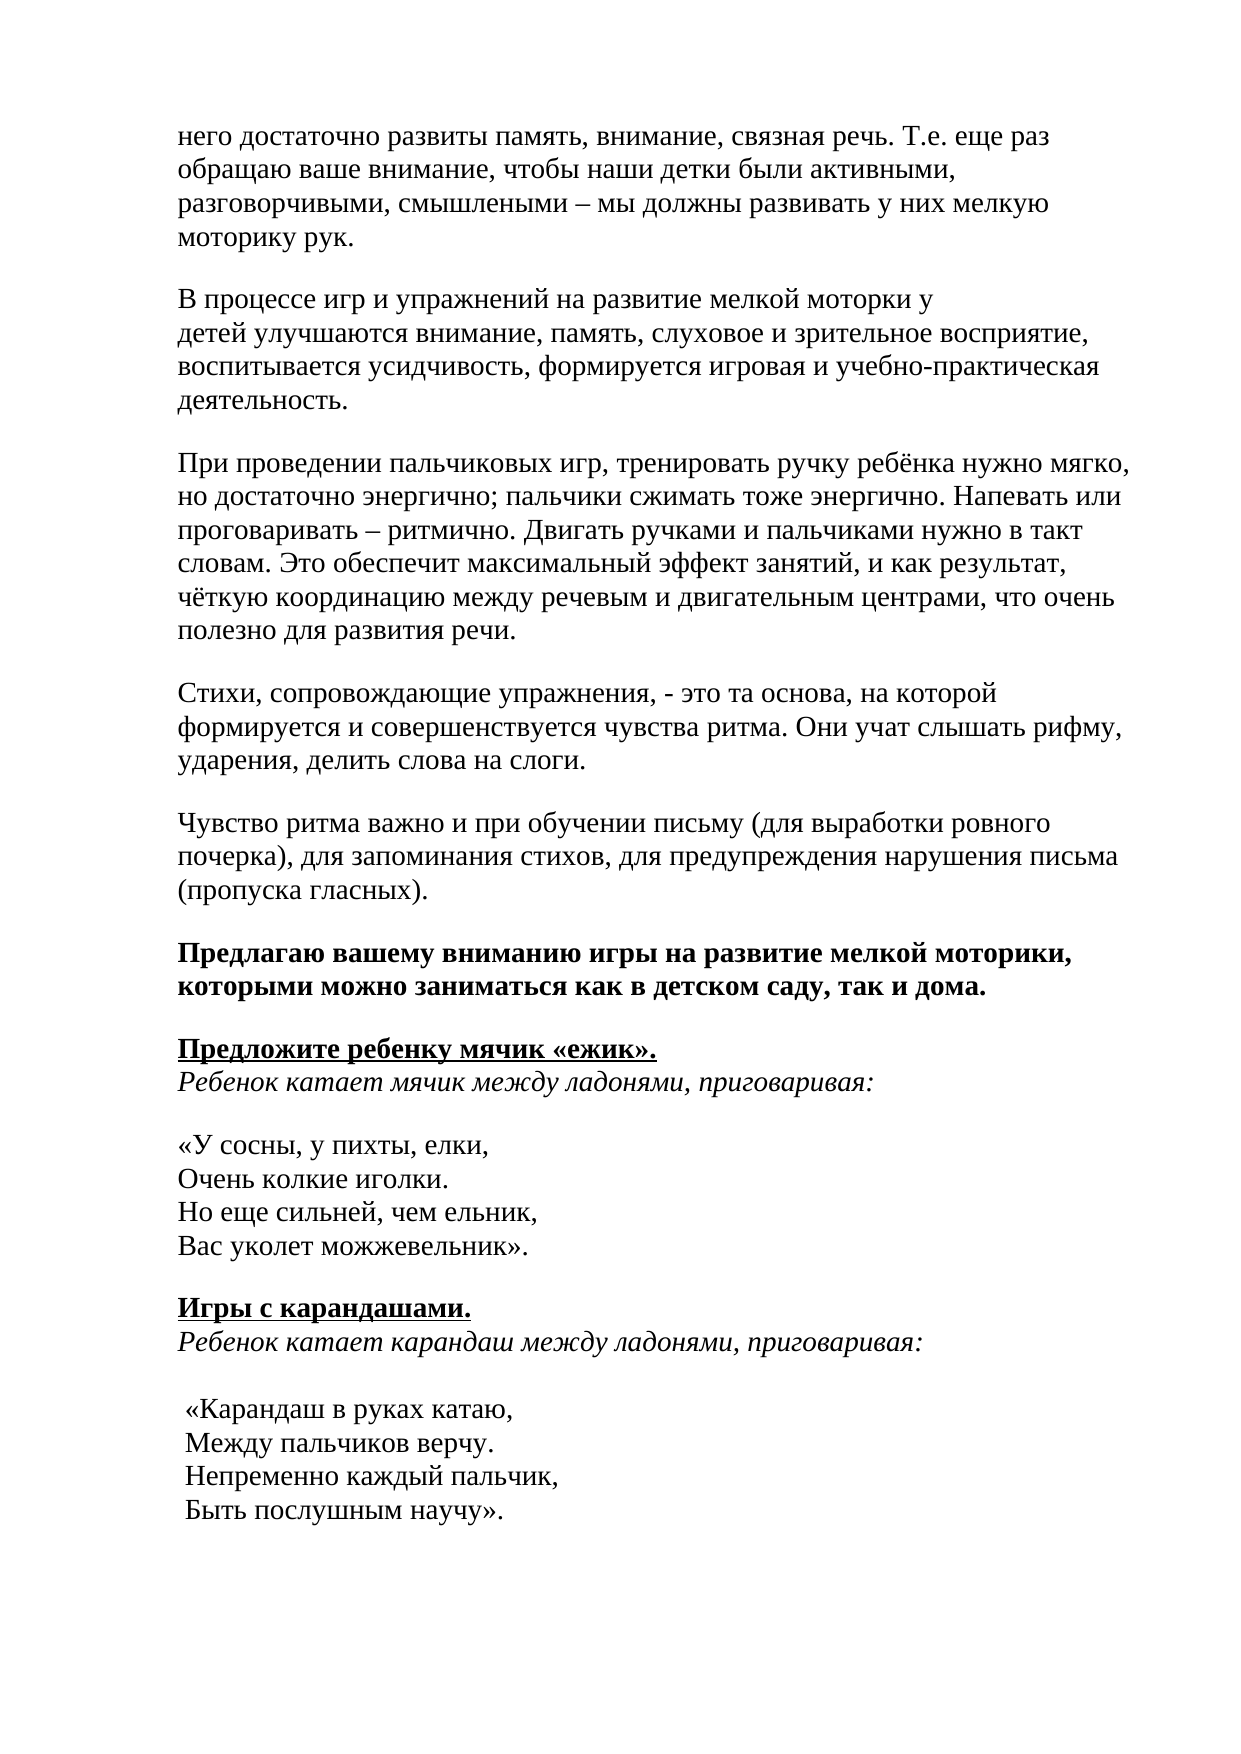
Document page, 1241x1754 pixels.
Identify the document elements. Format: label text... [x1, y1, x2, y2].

text В процессе игр и упражнений на развитие мелкой моторки у детей улучшаются внимание, память, слуховое и зрительное восприятие, воспитывается усидчивость, формируется игровая и учебно-практическая деятельность. [177, 281, 1152, 416]
text Предлагаю вашему вниманию игры на развитие мелкой моторики, которыми можно заниматься как в детском саду, так и дома. [177, 935, 1152, 1002]
text Игры с карандашами. Ребенок катает карандаш между ладонями, приговаривая: «Карандаш в руках катаю, Между пальчиков верчу. Непременно каждый пальчик, Быть послушным научу». [177, 1291, 1152, 1525]
text Чувство ритма важно и при обучении письму (для выработки ровного почерка), для запоминания стихов, для предупреждения нарушения письма (пропуска гласных). [177, 805, 1152, 906]
text Стихи, сопровождающие упражнения, - это та основа, на которой формируется и совершенствуется чувства ритма. Они учат слышать рифму, ударения, делить слова на слоги. [177, 675, 1152, 776]
text При проведении пальчиковых игр, тренировать ручку ребёнка нужно мягко, но достаточно энергично; пальчики сжимать тоже энергично. Напевать или проговаривать – ритмично. Двигать ручками и пальчиками нужно в такт словам. Это обеспечит максимальный эффект занятий, и как результат, чёткую координацию между речевым и двигательным центрами, что очень полезно для развития речи. [177, 445, 1152, 646]
text Предложите ребенку мячик «ежик». Ребенок катает мячик между ладонями, приговаривая: [177, 1031, 1152, 1098]
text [177, 118, 1152, 252]
text «У сосны, у пихты, елки, Очень колкие иголки. Но еще сильней, чем ельник, Вас уколет можжевельник». [177, 1127, 1152, 1261]
